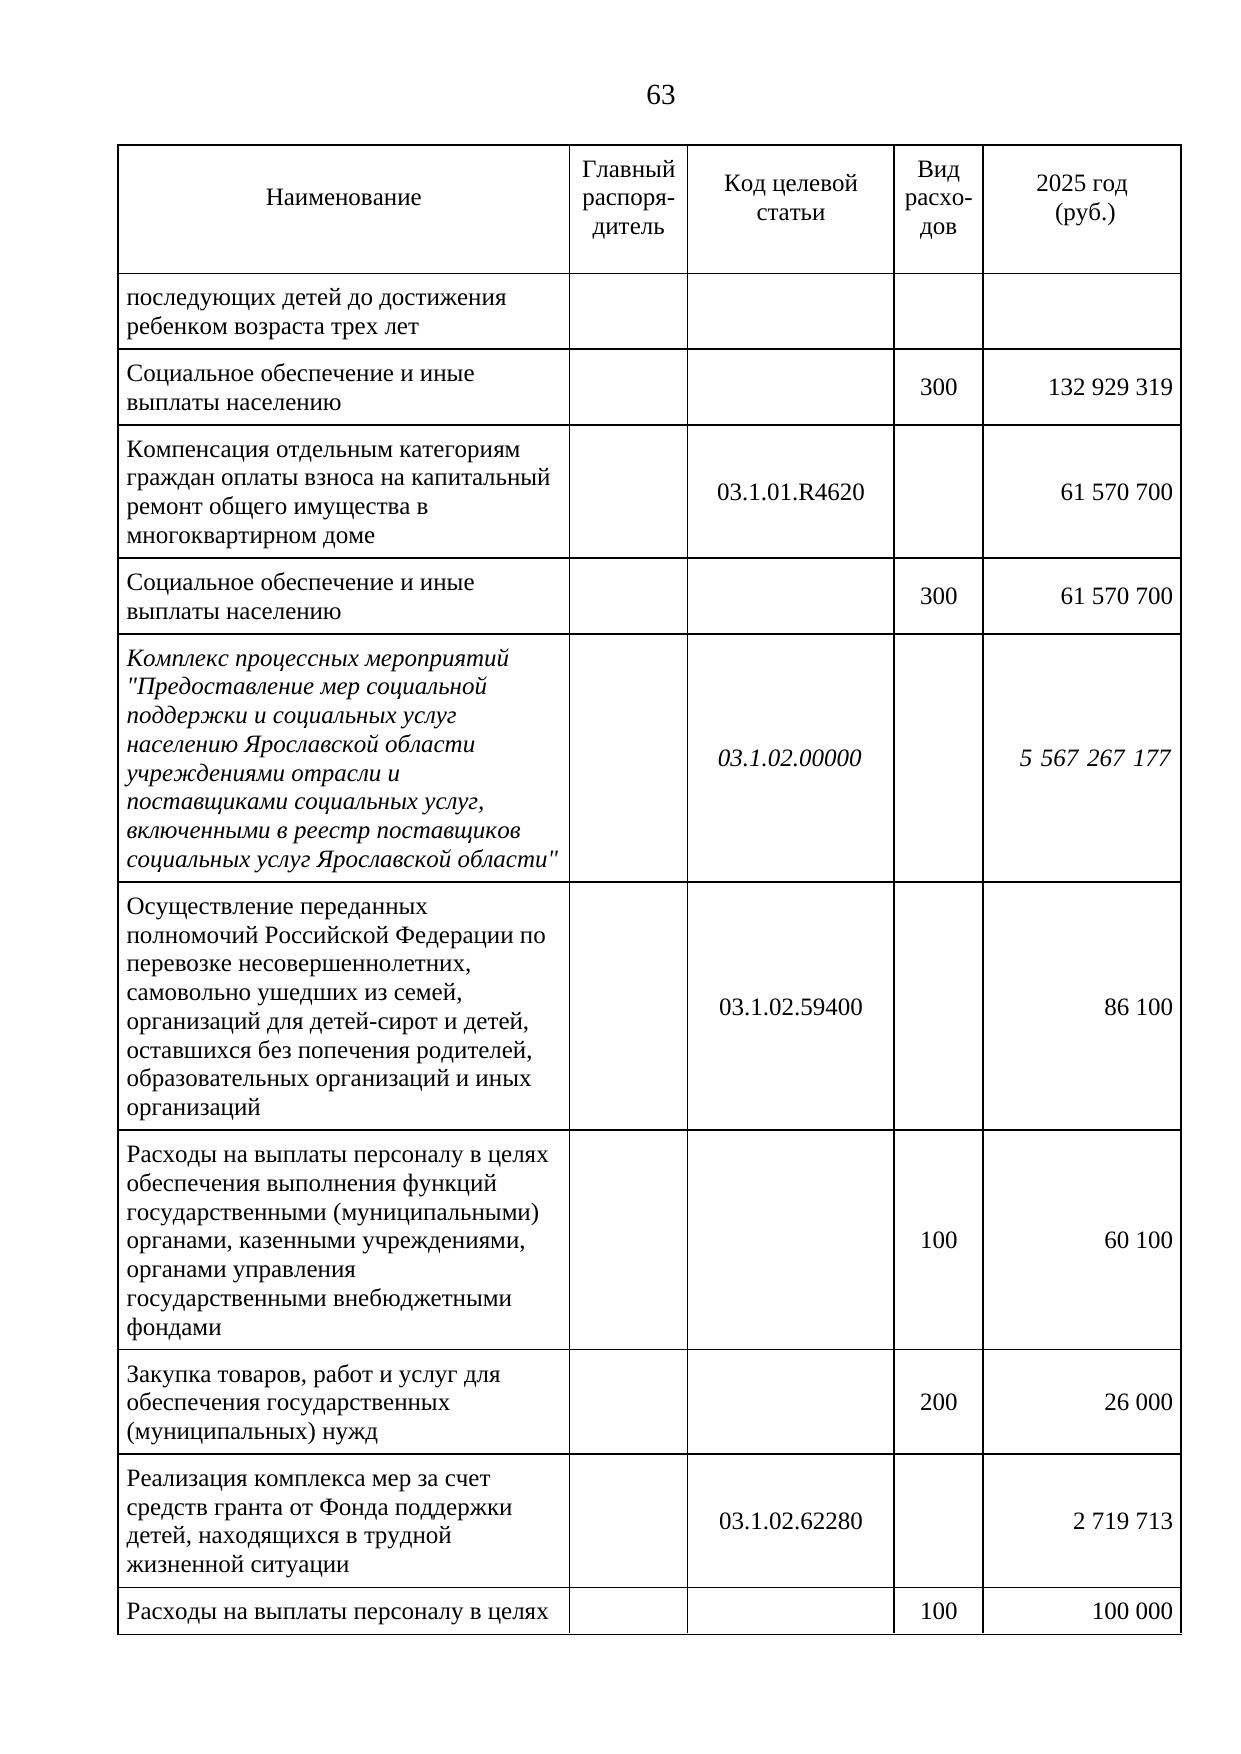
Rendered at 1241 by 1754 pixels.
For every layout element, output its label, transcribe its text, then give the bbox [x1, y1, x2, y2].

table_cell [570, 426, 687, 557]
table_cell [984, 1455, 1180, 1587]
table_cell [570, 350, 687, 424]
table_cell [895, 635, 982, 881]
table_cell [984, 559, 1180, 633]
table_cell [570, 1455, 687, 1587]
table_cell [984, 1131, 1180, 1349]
table_header 2025 год (руб.) [984, 146, 1180, 272]
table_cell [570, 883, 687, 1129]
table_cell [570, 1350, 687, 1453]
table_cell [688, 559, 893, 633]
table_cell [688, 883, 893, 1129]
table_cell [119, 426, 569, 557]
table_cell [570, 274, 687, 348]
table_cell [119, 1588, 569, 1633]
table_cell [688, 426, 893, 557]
table_header Наименование [119, 146, 569, 272]
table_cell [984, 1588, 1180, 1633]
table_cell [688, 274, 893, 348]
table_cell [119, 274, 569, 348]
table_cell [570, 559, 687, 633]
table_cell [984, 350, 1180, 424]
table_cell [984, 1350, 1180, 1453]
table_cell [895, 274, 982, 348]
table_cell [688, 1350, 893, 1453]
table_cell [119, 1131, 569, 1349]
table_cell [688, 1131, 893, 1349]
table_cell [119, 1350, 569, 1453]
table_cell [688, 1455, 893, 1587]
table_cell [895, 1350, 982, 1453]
table_header Вид расхо- дов [895, 146, 982, 272]
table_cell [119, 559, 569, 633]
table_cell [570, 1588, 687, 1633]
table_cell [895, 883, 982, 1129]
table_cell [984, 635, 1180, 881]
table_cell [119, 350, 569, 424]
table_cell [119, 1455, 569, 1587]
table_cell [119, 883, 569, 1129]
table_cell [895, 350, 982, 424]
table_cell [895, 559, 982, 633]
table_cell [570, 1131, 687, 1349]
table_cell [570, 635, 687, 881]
table_header Главный распоря-дитель [570, 146, 687, 272]
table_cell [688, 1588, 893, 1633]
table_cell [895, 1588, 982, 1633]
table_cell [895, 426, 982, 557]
table_header Код целевой статьи [688, 146, 893, 272]
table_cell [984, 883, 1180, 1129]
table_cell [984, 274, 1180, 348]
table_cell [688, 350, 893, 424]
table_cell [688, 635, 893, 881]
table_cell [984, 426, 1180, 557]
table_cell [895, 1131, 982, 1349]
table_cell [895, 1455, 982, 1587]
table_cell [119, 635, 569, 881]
